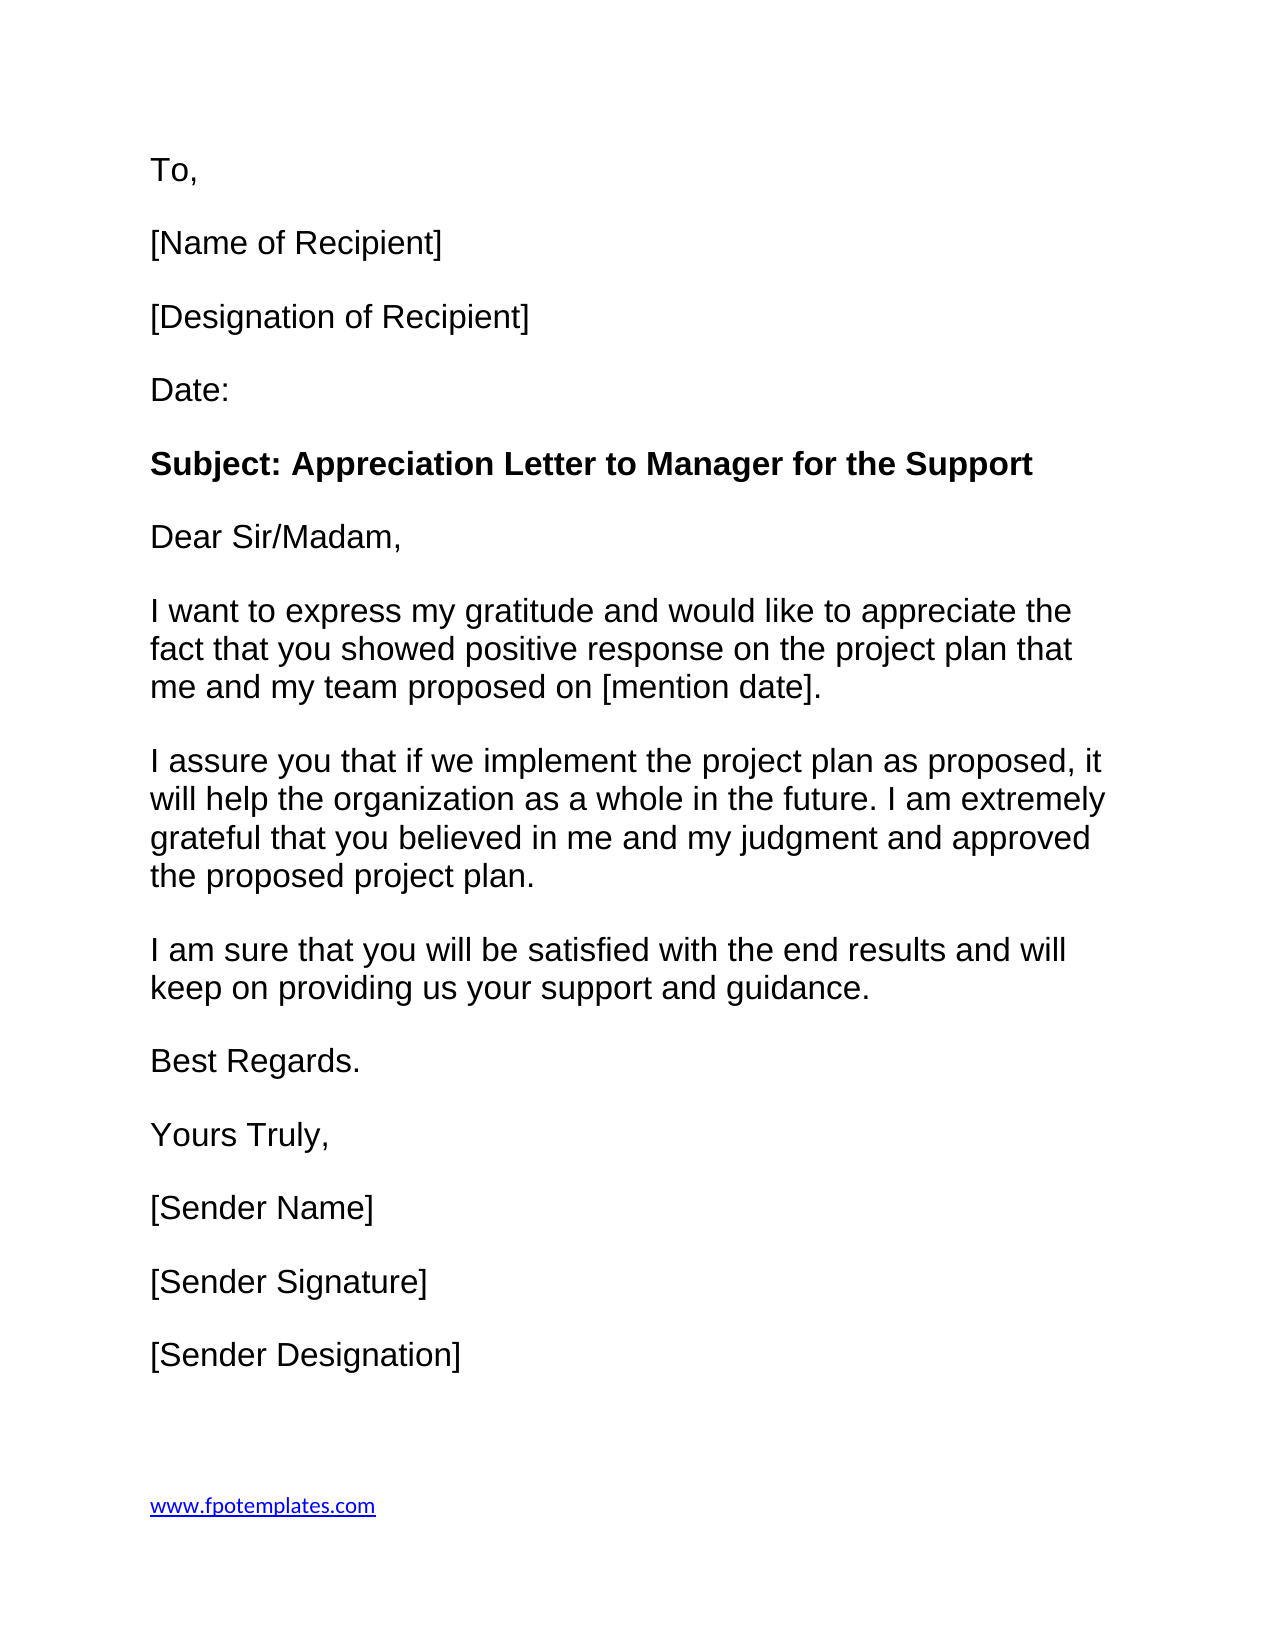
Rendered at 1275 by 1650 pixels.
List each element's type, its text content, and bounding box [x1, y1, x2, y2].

text [Designation of Recipient] [150, 297, 1125, 335]
text Best Regards. [150, 1042, 1125, 1080]
text Dear Sir/Madam, [150, 517, 1125, 556]
text To, [150, 150, 1125, 188]
text Date: [150, 370, 1125, 409]
text [Sender Designation] [150, 1335, 1125, 1374]
text [Name of Recipient] [150, 223, 1125, 262]
text Yours Truly, [150, 1115, 1125, 1153]
text I assure you that if we implement the project plan as proposed, it will help the organization as a whole in the future. I am extremely grateful that you believed in me and my judgment and approved the proposed project plan. [150, 741, 1125, 895]
text [Sender Name] [150, 1188, 1125, 1227]
text I want to express my gratitude and would like to appreciate the fact that you showed positive response on the project plan that me and my team proposed on [mention date]. [150, 591, 1125, 706]
text I am sure that you will be satisfied with the end results and will keep on providing us your support and guidance. [150, 930, 1125, 1007]
text [Sender Signature] [150, 1262, 1125, 1300]
text Subject: Appreciation Letter to Manager for the Support [150, 444, 1125, 482]
